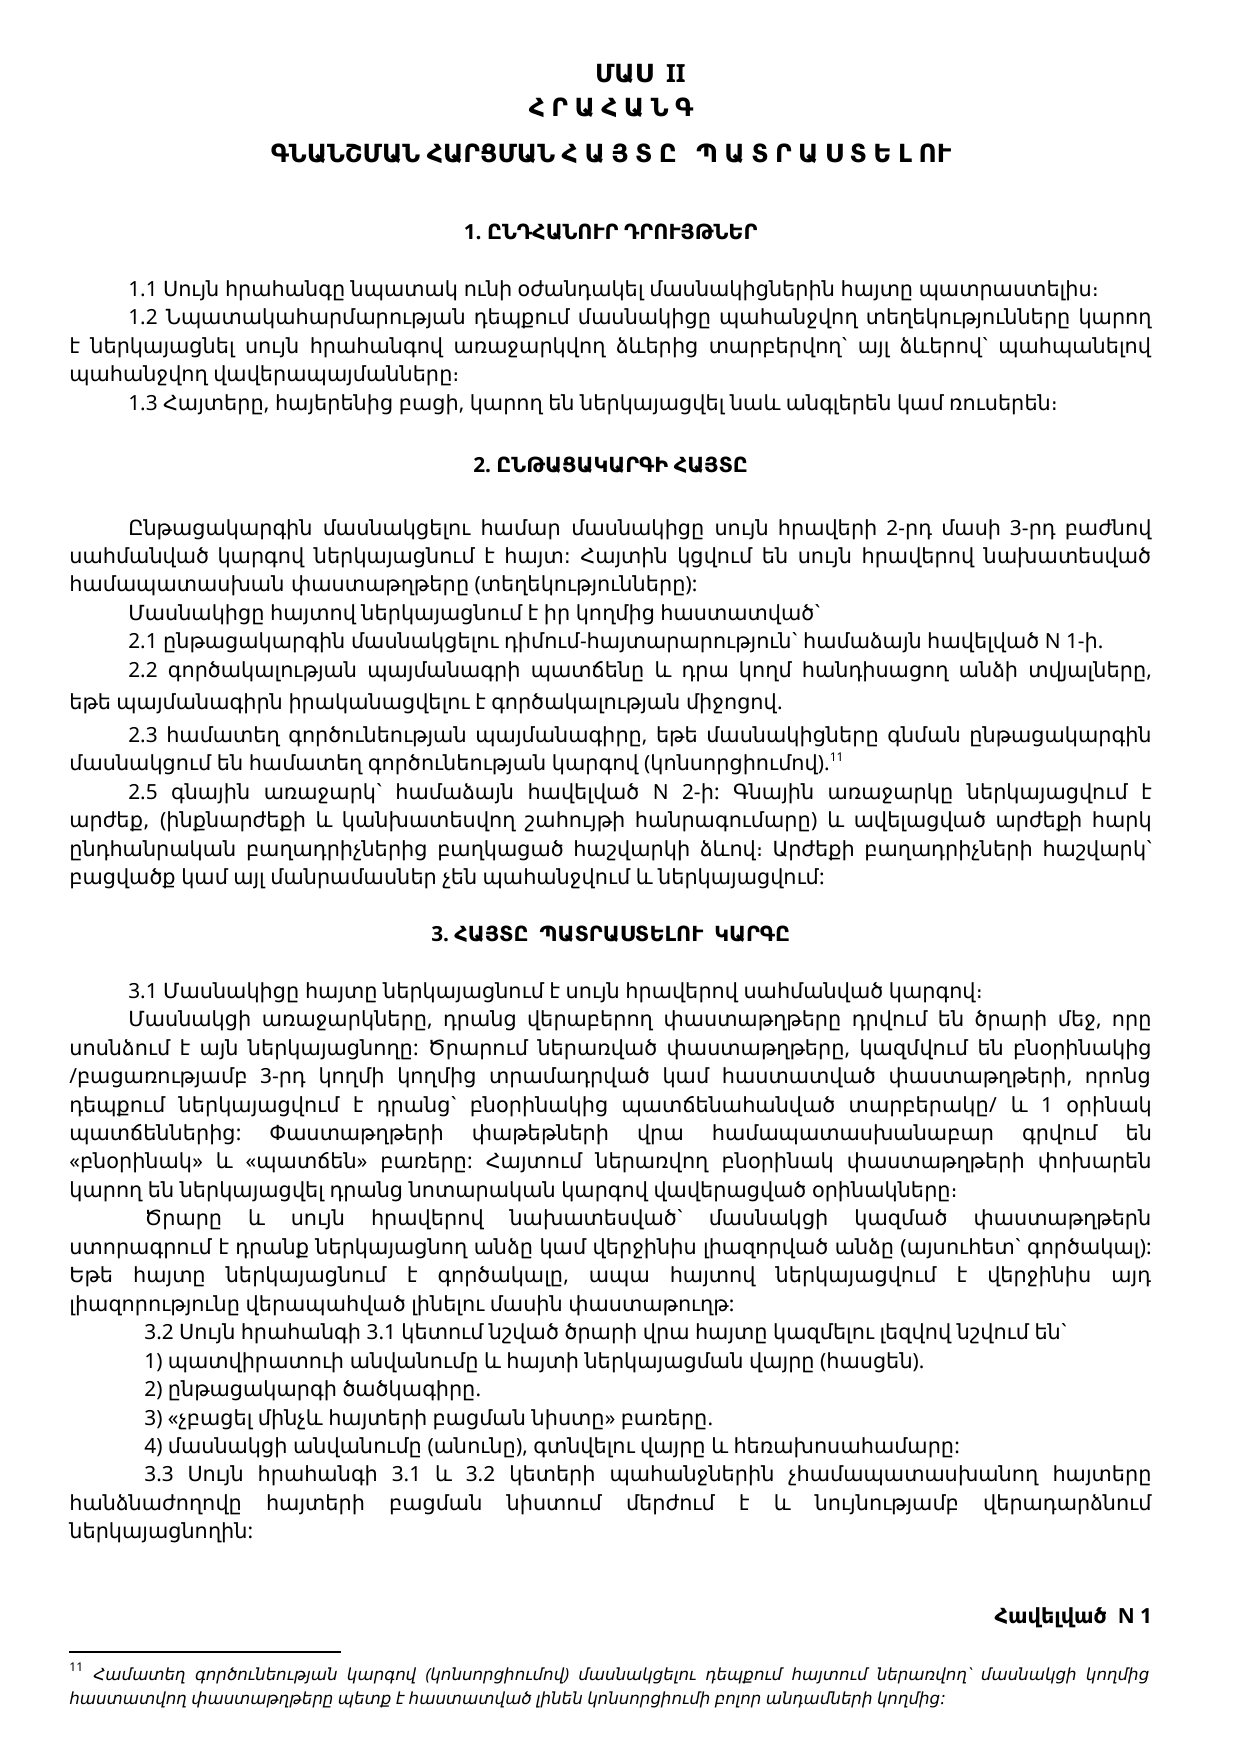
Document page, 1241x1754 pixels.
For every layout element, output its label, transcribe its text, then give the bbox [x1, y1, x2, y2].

text 1.1 Սույն հրահանգը նպատակ ունի օժանդակել մասնակիցներին հայտը պատրաստելիս։ [69, 274, 1152, 302]
text 3.1 Մասնակիցը հայտը ներկայացնում է սույն հրավերով սահմանված կարգով։ [69, 976, 1152, 1004]
text ՄԱՍ II [69, 56, 1152, 89]
text Մասնակցի առաջարկները, դրանց վերաբերող փաստաթղթերը դրվում են ծրարի մեջ, որը սոսնձում է այն ներկայացնողը: Ծրարում ներառված փաստաթղթերը, կազմվում են բնօրինակից /բացառությամբ 3-րդ կողմի կողմից տրամադրված կամ հաստատված փաստաթղթերի, որոնց դեպքում ներկայացվում է դրանց` բնօրինակից պատճենահանված տարբերակը/ և 1 օրինակ պատճեններից: Փաստաթղթերի փաթեթների վրա համապատասխանաբար գրվում են «բնօրինակ» և «պատճեն» բառերը: Հայտում ներառվող բնօրինակ փաստաթղթերի փոխարեն կարող են ներկայացվել դրանց նոտարական կարգով վավերացված օրինակները։ [69, 1004, 1152, 1203]
text 3) «չբացել մինչև հայտերի բացման նիստը» բառերը. [69, 1403, 1152, 1431]
text 2.1 ընթացակարգին մասնակցելու դիմում-հայտարարություն` համաձայն հավելված N 1-ի. [69, 626, 1152, 655]
text 3. ՀԱՅՏԸ ՊԱՏՐԱՍՏԵԼՈՒ ԿԱՐԳԸ [69, 919, 1152, 948]
text 2.5 գնային առաջարկ` համաձայն հավելված N 2-ի: Գնային առաջարկը ներկայացվում է արժեք, (ինքնարժեքի և կանխատեսվող շահույթի հանրագումարը) և ավելացված արժեքի հարկ ընդհանրական բաղադրիչներից բաղկացած հաշվարկի ձևով։ Արժեքի բաղադրիչների հաշվարկ` բացվածք կամ այլ մանրամասներ չեն պահանջվում և ներկայացվում: [69, 777, 1152, 891]
text Մասնակիցը հայտով ներկայացնում է իր կողմից հաստատված` [69, 598, 1152, 626]
text 3.3 Սույն հրահանգի 3.1 և 3.2 կետերի պահանջներին չհամապատասխանող հայտերը հանձնաժողովը հայտերի բացման նիստում մերժում է և նույնությամբ վերադարձնում ներկայացնողին: [69, 1459, 1152, 1545]
text 1.2 Նպատակահարմարության դեպքում մասնակիցը պահանջվող տեղեկությունները կարող է ներկայացնել սույն հրահանգով առաջարկվող ձևերից տարբերվող` այլ ձևերով` պահպանելով պահանջվող վավերապայմանները։ [69, 302, 1152, 388]
text 3.2 Սույն հրահանգի 3.1 կետում նշված ծրարի վրա հայտը կազմելու լեզվով նշվում են` [69, 1317, 1152, 1346]
text Հ Ր Ա Հ Ա Ն Գ [69, 89, 1152, 124]
text 2) ընթացակարգի ծածկագիրը. [69, 1374, 1152, 1403]
text ԳՆԱՆՇՄԱՆ ՀԱՐՑՄԱՆ Հ Ա Յ Տ Ը Պ Ա Տ Ր Ա Ս Տ Ե Լ ՈՒ [69, 136, 1152, 170]
text 4) մասնակցի անվանումը (անունը), գտնվելու վայրը և հեռախոսահամարը: [69, 1431, 1152, 1459]
text 1. ԸՆԴՀԱՆՈՒՐ ԴՐՈՒՅԹՆԵՐ [69, 217, 1152, 245]
text 2.3 համատեղ գործունեության պայմանագիրը, եթե մասնակիցները գնման ընթացակարգին մասնակցում են համատեղ գործունեության կարգով (կոնսորցիումով). [69, 720, 1152, 777]
text 2.2 գործակալության պայմանագրի պատճենը և դրա կողմ հանդիսացող անձի տվյալները, եթե պայմանագիրն իրականացվելու է գործակալության միջոցով. [69, 655, 1152, 716]
text 1) պատվիրատուի անվանումը և հայտի ներկայացման վայրը (հասցեն). [69, 1346, 1152, 1374]
text Ընթացակարգին մասնակցելու համար մասնակիցը սույն հրավերի 2-րդ մասի 3-րդ բաժնով սահմանված կարգով ներկայացնում է հայտ: Հայտին կցվում են սույն հրավերով նախատեսված համապատասխան փաստաթղթերը (տեղեկությունները): [69, 513, 1152, 598]
text Ծրարը և սույն հրավերով նախատեսված` մասնակցի կազմած փաստաթղթերն ստորագրում է դրանք ներկայացնող անձը կամ վերջինիս լիազորված անձը (այսուհետ` գործակալ): Եթե հայտը ներկայացնում է գործակալը, ապա հայտով ներկայացվում է վերջինիս այդ լիազորությունը վերապահված լինելու մասին փաստաթուղթ: [69, 1203, 1152, 1317]
text Հավելված N 1 [69, 1602, 1152, 1630]
text 1.3 Հայտերը, հայերենից բացի, կարող են ներկայացվել նաև անգլերեն կամ ռուսերեն։ [69, 388, 1152, 416]
text 2. ԸՆԹԱՑԱԿԱՐԳԻ ՀԱՅՏԸ [69, 450, 1152, 479]
